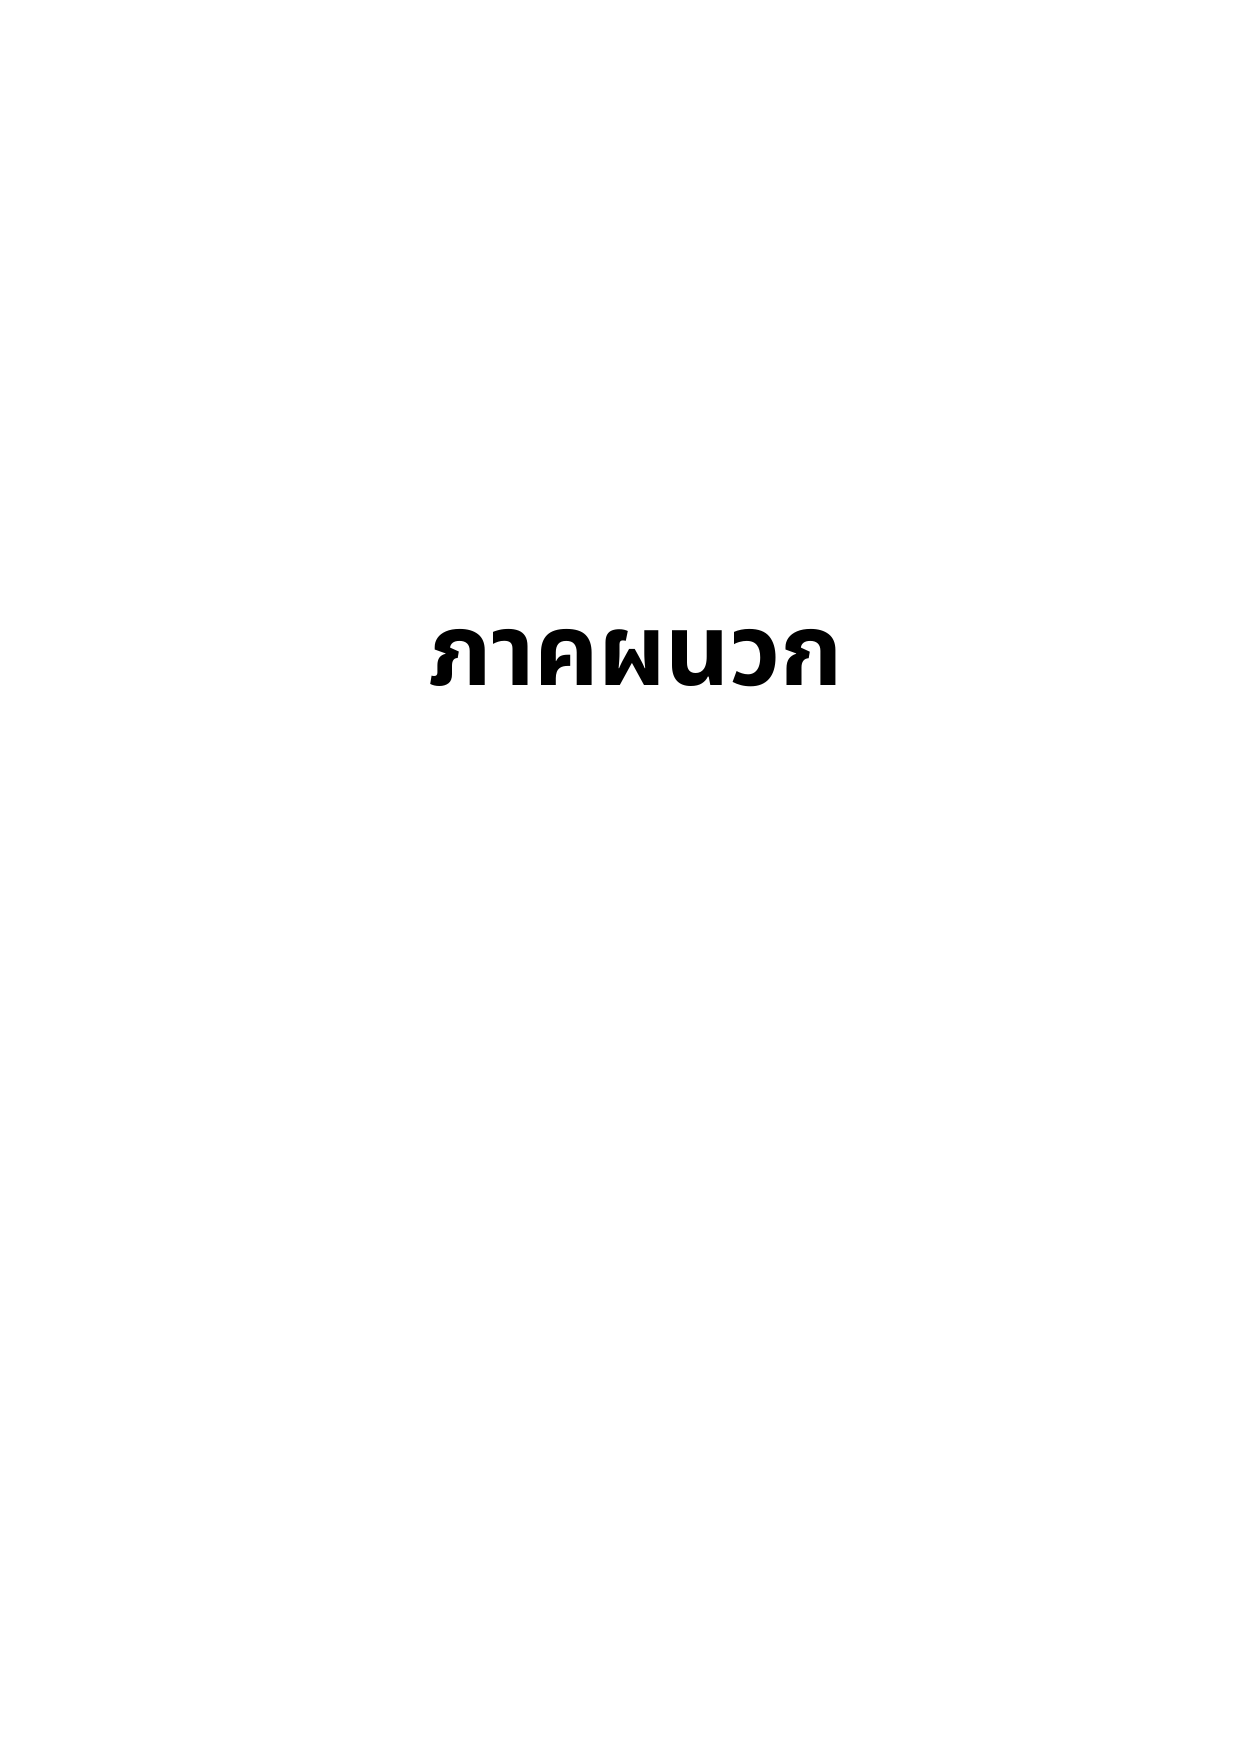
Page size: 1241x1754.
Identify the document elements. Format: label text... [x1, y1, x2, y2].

text ภาคผนวก [146, 579, 1126, 730]
